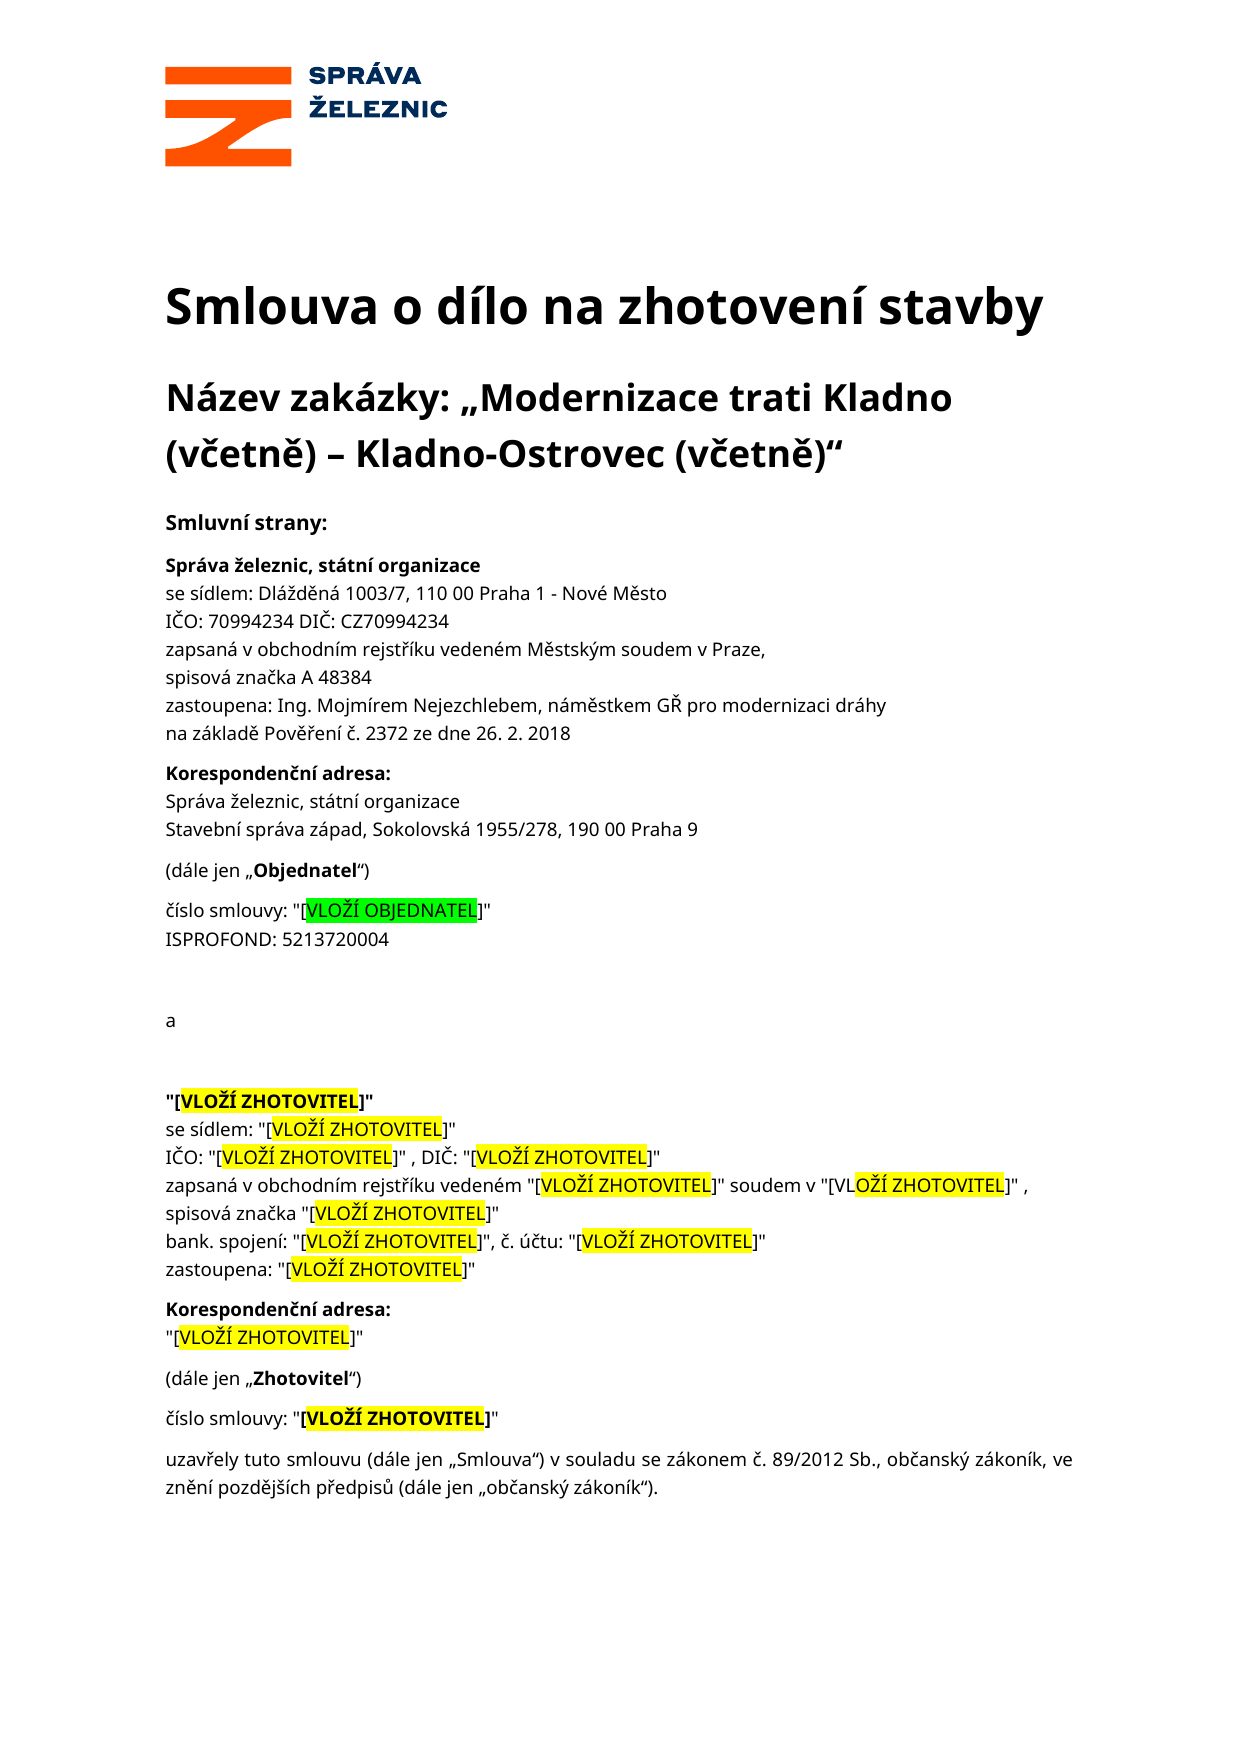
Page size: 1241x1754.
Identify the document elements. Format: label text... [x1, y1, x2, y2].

text ISPROFOND: 5213720004 [165, 926, 1075, 951]
text Korespondenční adresa: [165, 1297, 1075, 1322]
text Správa železnic, státní organizace [165, 789, 1075, 814]
text bank. spojení: "[VLOŽÍ ZHOTOVITEL]", č. účtu: "[VLOŽÍ ZHOTOVITEL]" [752, 1228, 1075, 1253]
text (dále jen „Objednatel“) [165, 857, 1075, 883]
text uzavřely tuto smlouvu (dále jen „Smlouva“) v souladu se zákonem č. 89/2012 Sb., občanský zákoník, ve znění pozdějších předpisů (dále jen „občanský zákoník“). [165, 1446, 1075, 1500]
text spisová značka "[VLOŽÍ ZHOTOVITEL]" [165, 1200, 315, 1226]
text zastoupena: Ing. Mojmírem Nejezchlebem, náměstkem GŘ pro modernizaci dráhy [165, 692, 1075, 718]
text spisová značka A 48384 [165, 664, 1075, 690]
text se sídlem: Dlážděná 1003/7, 110 00 Praha 1 - Nové Město [165, 580, 1075, 606]
text Stavební správa západ, Sokolovská 1955/278, 190 00 Praha 9 [165, 817, 1075, 842]
text "[VLOŽÍ ZHOTOVITEL]" [165, 1324, 1075, 1350]
text a [165, 1007, 1075, 1032]
text spisová značka "[VLOŽÍ ZHOTOVITEL]" [485, 1200, 1075, 1226]
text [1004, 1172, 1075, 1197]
text "[VLOŽÍ ZHOTOVITEL]" [358, 1088, 1075, 1113]
text zastoupena: "[VLOŽÍ ZHOTOVITEL]" [462, 1256, 1075, 1282]
text na základě Pověření č. 2372 ze dne 26. 2. 2018 [165, 720, 1075, 746]
text zapsaná v obchodním rejstříku vedeném "[VLOŽÍ ZHOTOVITEL]" soudem v "[VLOŽÍ ZHOTOVITEL]" , [165, 1172, 541, 1197]
text IČO: 70994234 DIČ: CZ70994234 [165, 608, 1075, 634]
text IČO: "[VLOŽÍ ZHOTOVITEL]" , DIČ: "[VLOŽÍ ZHOTOVITEL]" [647, 1144, 1075, 1169]
text Název zakázky: „Modernizace trati Kladno (včetně) – Kladno-Ostrovec (včetně)“ [165, 371, 1075, 478]
text číslo smlouvy: "[VLOŽÍ OBJEDNATEL]" [477, 898, 1075, 923]
text se sídlem: "[VLOŽÍ ZHOTOVITEL]" [165, 1116, 272, 1141]
text Smlouva o dílo na zhotovení stavby [165, 271, 1075, 339]
text Korespondenční adresa: [165, 761, 1075, 786]
text Smluvní strany: [165, 508, 1075, 537]
text se sídlem: "[VLOŽÍ ZHOTOVITEL]" [442, 1116, 1075, 1141]
text číslo smlouvy: "[VLOŽÍ OBJEDNATEL]" [165, 898, 306, 923]
text číslo smlouvy: "[VLOŽÍ ZHOTOVITEL]" [165, 1406, 306, 1431]
text číslo smlouvy: "[VLOŽÍ ZHOTOVITEL]" [484, 1406, 1075, 1431]
text (dále jen „Zhotovitel“) [165, 1365, 1075, 1391]
text zastoupena: "[VLOŽÍ ZHOTOVITEL]" [165, 1256, 291, 1282]
text zapsaná v obchodním rejstříku vedeném Městským soudem v Praze, [165, 636, 1075, 662]
text Správa železnic, státní organizace [165, 552, 1075, 578]
